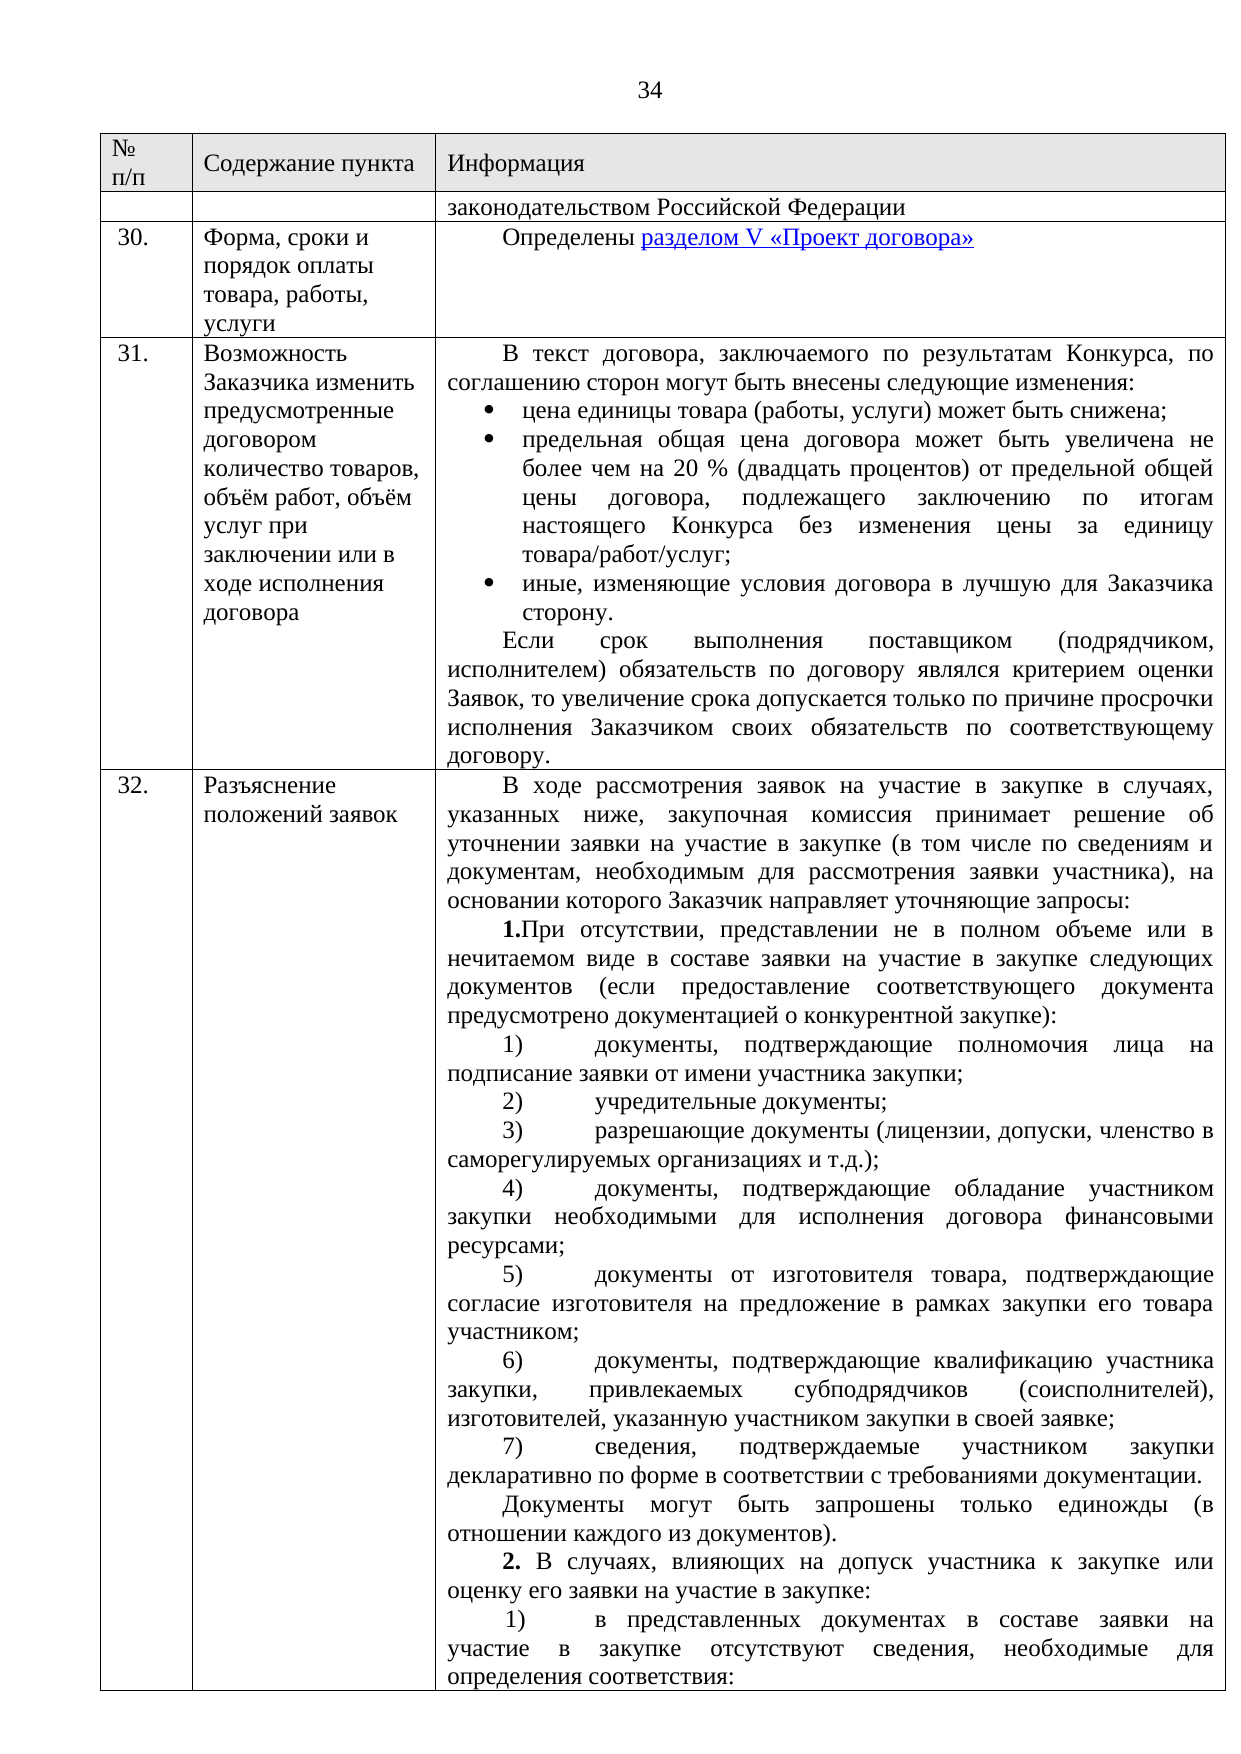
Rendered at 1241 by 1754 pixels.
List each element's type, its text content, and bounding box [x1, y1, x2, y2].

table_header Информация [436, 134, 1225, 191]
table_header № п/п [101, 134, 192, 191]
table_cell [101, 770, 192, 1690]
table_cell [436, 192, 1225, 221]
table_cell В текст договора, заключаемого по результатам Конкурса, по соглашению сторон могут быть внесены следующие изменения: цена единицы товара (работы, услуги) может быть снижена; предельная общая цена договора может быть увеличена не более чем на 20 % (двадцать процентов) от предельной общей цены договора, подлежащего заключению по итогам настоящего Конкурса без изменения цены за единицу товара/работ/услуг; иные, изменяющие условия договора в лучшую для Заказчика сторону. Если срок выполнения поставщиком (подрядчиком, исполнителем) обязательств по договору являлся критерием оценки Заявок, то увеличение срока допускается только по причине просрочки исполнения Заказчиком своих обязательств по соответствующему договору. [436, 338, 1225, 769]
table_header Содержание пункта [193, 134, 435, 191]
table_cell Определены разделом V «Проект договора» [436, 222, 1225, 337]
table_cell Форма, сроки и порядок оплаты товара, работы, услуги [193, 222, 435, 337]
table_cell [101, 222, 192, 337]
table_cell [436, 770, 1225, 1690]
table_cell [193, 192, 435, 221]
table_cell [101, 192, 192, 221]
table_cell Разъяснение положений заявок [193, 770, 435, 1690]
table_cell [101, 338, 192, 769]
table_cell Возможность Заказчика изменить предусмотренные договором количество товаров, объём работ, объём услуг при заключении или в ходе исполнения договора [193, 338, 435, 769]
